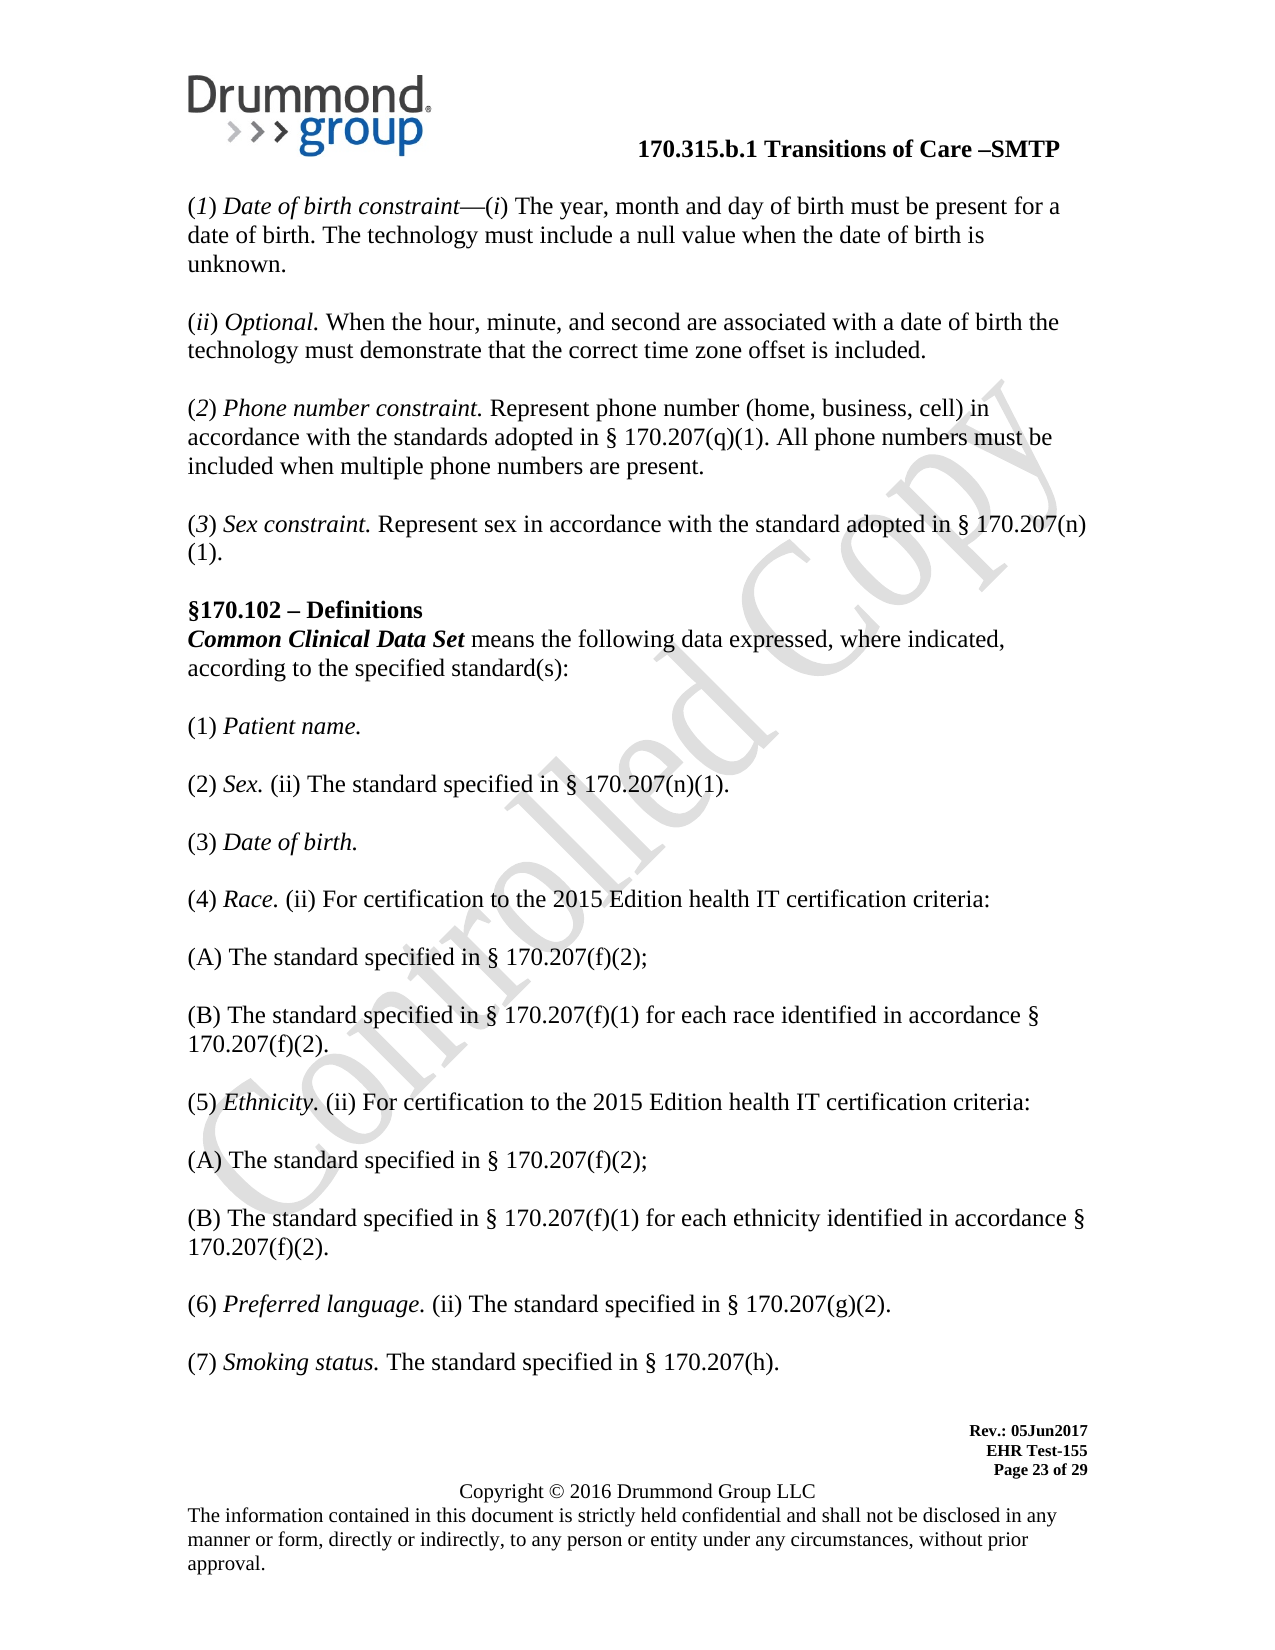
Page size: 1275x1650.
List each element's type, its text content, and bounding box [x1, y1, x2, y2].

text (B) The standard specified in § 170.207(f)(1) for each race identified in accordance § 170.207(f)(2). [187, 1000, 1087, 1058]
text (A) The standard specified in § 170.207(f)(2); [187, 1145, 1087, 1174]
text (1) Date of birth constraint—(i) The year, month and day of birth must be present for a date of birth. The technology must include a null value when the date of birth is unknown. [187, 191, 1087, 277]
text (1) Patient name. [187, 711, 1087, 739]
text (B) The standard specified in § 170.207(f)(1) for each ethnicity identified in accordance § 170.207(f)(2). [187, 1203, 1087, 1260]
text (3) Date of birth. [187, 827, 1087, 855]
text (4) Race. (ii) For certification to the 2015 Edition health IT certification criteria: [187, 884, 1087, 913]
text (A) The standard specified in § 170.207(f)(2); [187, 942, 1087, 971]
text (2) Phone number constraint. Represent phone number (home, business, cell) in accordance with the standards adopted in § 170.207(q)(1). All phone numbers must be included when multiple phone numbers are present. [187, 393, 1087, 479]
text (7) Smoking status. The standard specified in § 170.207(h). [187, 1347, 1087, 1376]
picture [187, 75, 433, 157]
text (5) Ethnicity. (ii) For certification to the 2015 Edition health IT certification criteria: [187, 1087, 1087, 1116]
text Common Clinical Data Set means the following data expressed, where indicated, according to the specified standard(s): [187, 624, 1087, 682]
text (3) Sex constraint. Represent sex in accordance with the standard adopted in § 170.207(n)(1). [187, 509, 1087, 566]
text (ii) Optional. When the hour, minute, and second are associated with a date of birth the technology must demonstrate that the correct time zone offset is included. [187, 307, 1087, 364]
text (2) Sex. (ii) The standard specified in § 170.207(n)(1). [187, 769, 1087, 797]
text (6) Preferred language. (ii) The standard specified in § 170.207(g)(2). [187, 1289, 1087, 1318]
text §170.102 – Definitions [187, 595, 1087, 624]
